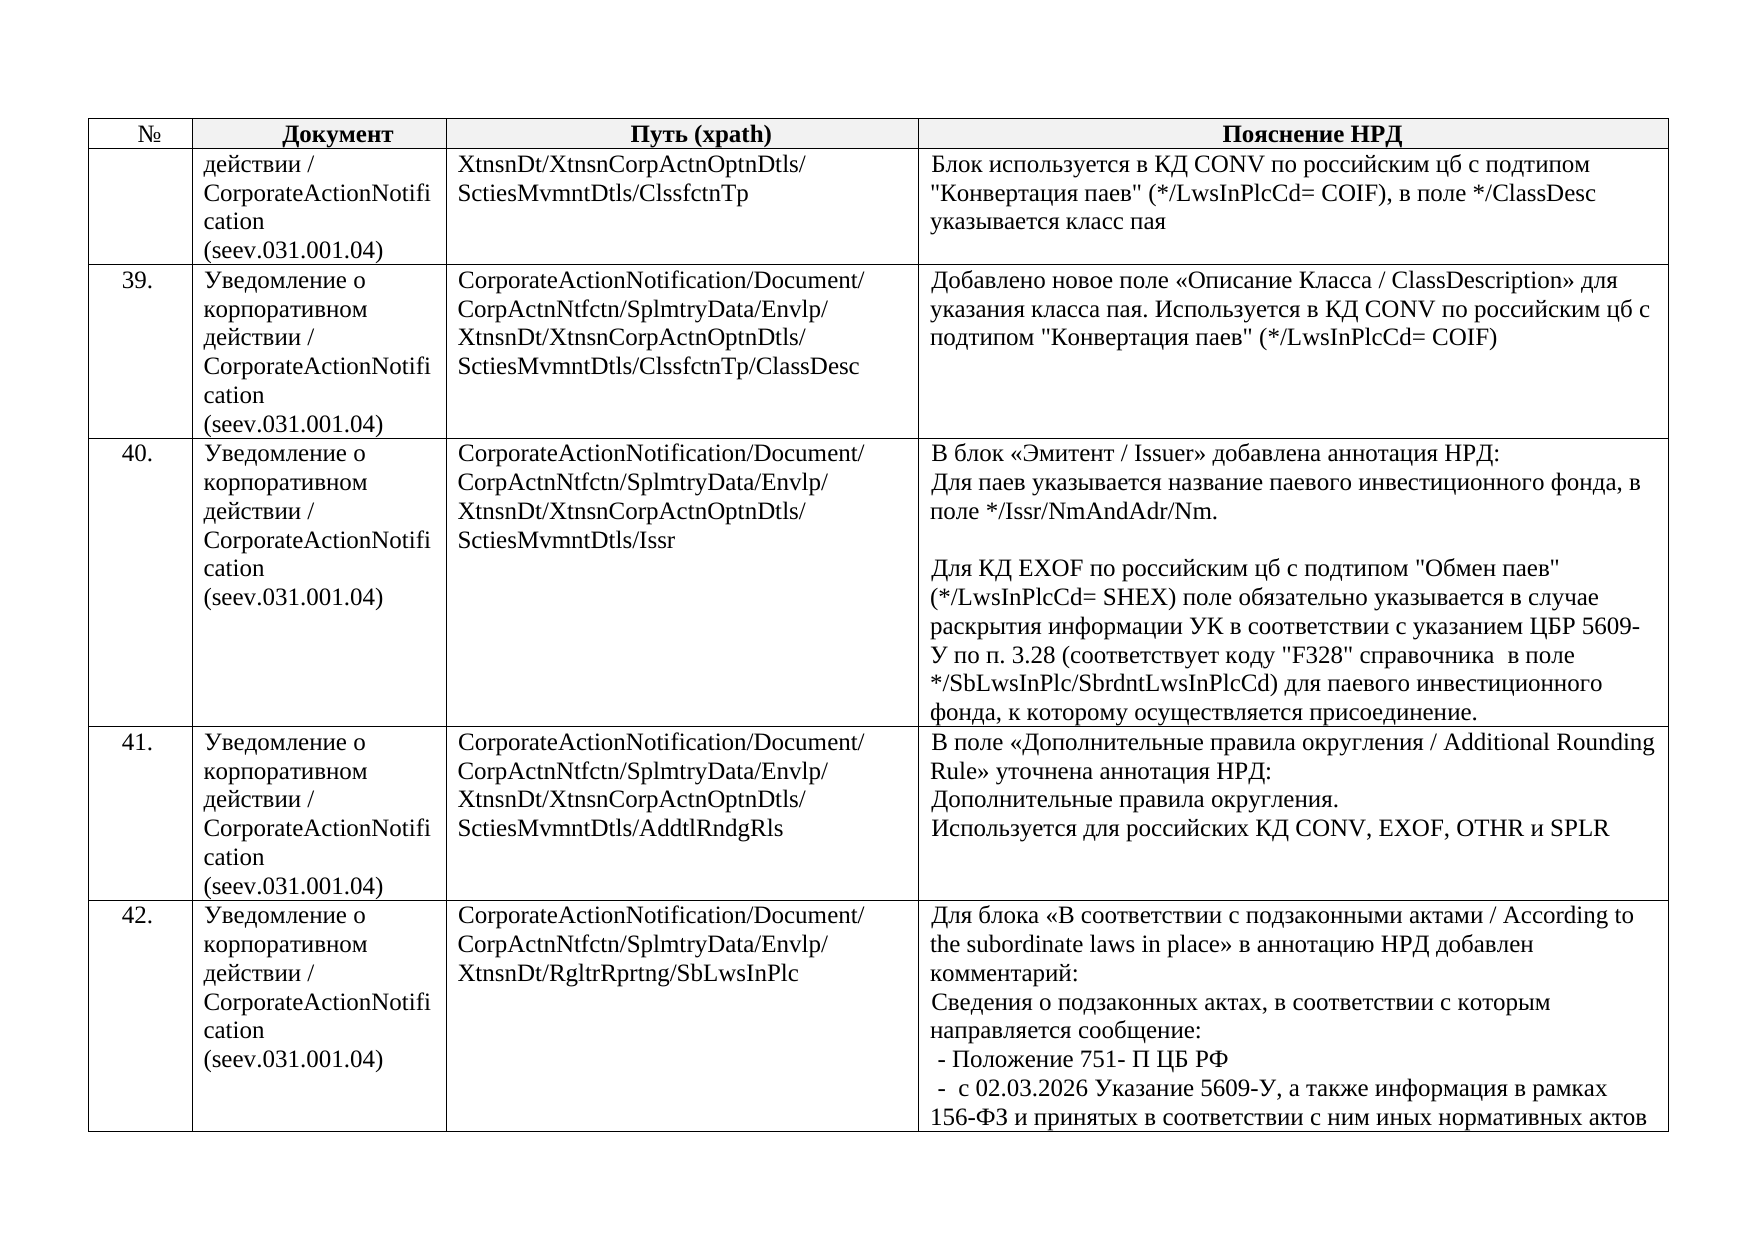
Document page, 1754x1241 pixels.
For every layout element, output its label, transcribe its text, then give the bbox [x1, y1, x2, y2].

table_header Документ [193, 119, 446, 148]
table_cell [447, 149, 918, 264]
table_cell Уведомление о корпоративном действии / CorporateActionNotification (seev.031.001.04) [193, 439, 446, 726]
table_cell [447, 901, 918, 1131]
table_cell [919, 149, 1668, 264]
table_cell [89, 727, 192, 899]
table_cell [193, 901, 446, 1131]
table_cell Уведомление о корпоративном действии / CorporateActionNotification (seev.031.001.04) [193, 265, 446, 437]
table_cell В поле «Дополнительные правила округления / Additional Rounding Rule» уточнена аннотация НРД: Дополнительные правила округления. Используется для российских КД CONV, EXOF, OTHR и SPLR [919, 727, 1668, 899]
table_header Пояснение НРД [919, 119, 1668, 148]
table_cell [89, 265, 192, 437]
table_cell Добавлено новое поле «Описание Класса / ClassDescription» для указания класса пая. Используется в КД CONV по российским цб с подтипом "Конвертация паев" (*/LwsInPlcCd= COIF) [919, 265, 1668, 437]
table_cell [89, 901, 192, 1131]
table_cell CorporateActionNotification/Document/CorpActnNtfctn/SplmtryData/Envlp/XtnsnDt/XtnsnCorpActnOptnDtls/SctiesMvmntDtls/AddtlRndgRls [447, 727, 918, 899]
table_cell CorporateActionNotification/Document/CorpActnNtfctn/SplmtryData/Envlp/XtnsnDt/XtnsnCorpActnOptnDtls/SctiesMvmntDtls/ClssfctnTp/ClassDesc [447, 265, 918, 437]
table_cell CorporateActionNotification/Document/CorpActnNtfctn/SplmtryData/Envlp/XtnsnDt/XtnsnCorpActnOptnDtls/SctiesMvmntDtls/Issr [447, 439, 918, 726]
table_cell [89, 149, 192, 264]
table_cell Уведомление о корпоративном действии / CorporateActionNotification (seev.031.001.04) [193, 727, 446, 899]
table_cell [89, 439, 192, 726]
table_cell В блок «Эмитент / Issuer» добавлена аннотация НРД: Для паев указывается название паевого инвестиционного фонда, в поле */Issr/NmAndAdr/Nm. Для КД EXOF по российским цб с подтипом "Обмен паев" (*/LwsInPlcCd= SHEX) поле обязательно указывается в случае раскрытия информации УК в соответствии с указанием ЦБР 5609-У по п. 3.28 (соответствует коду "F328" справочника в поле */SbLwsInPlc/SbrdntLwsInPlcCd) для паевого инвестиционного фонда, к которому осуществляется присоединение. [919, 439, 1668, 726]
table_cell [193, 149, 446, 264]
table_header № [89, 119, 192, 148]
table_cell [919, 901, 1668, 1131]
table_header Путь (xpath) [447, 119, 918, 148]
